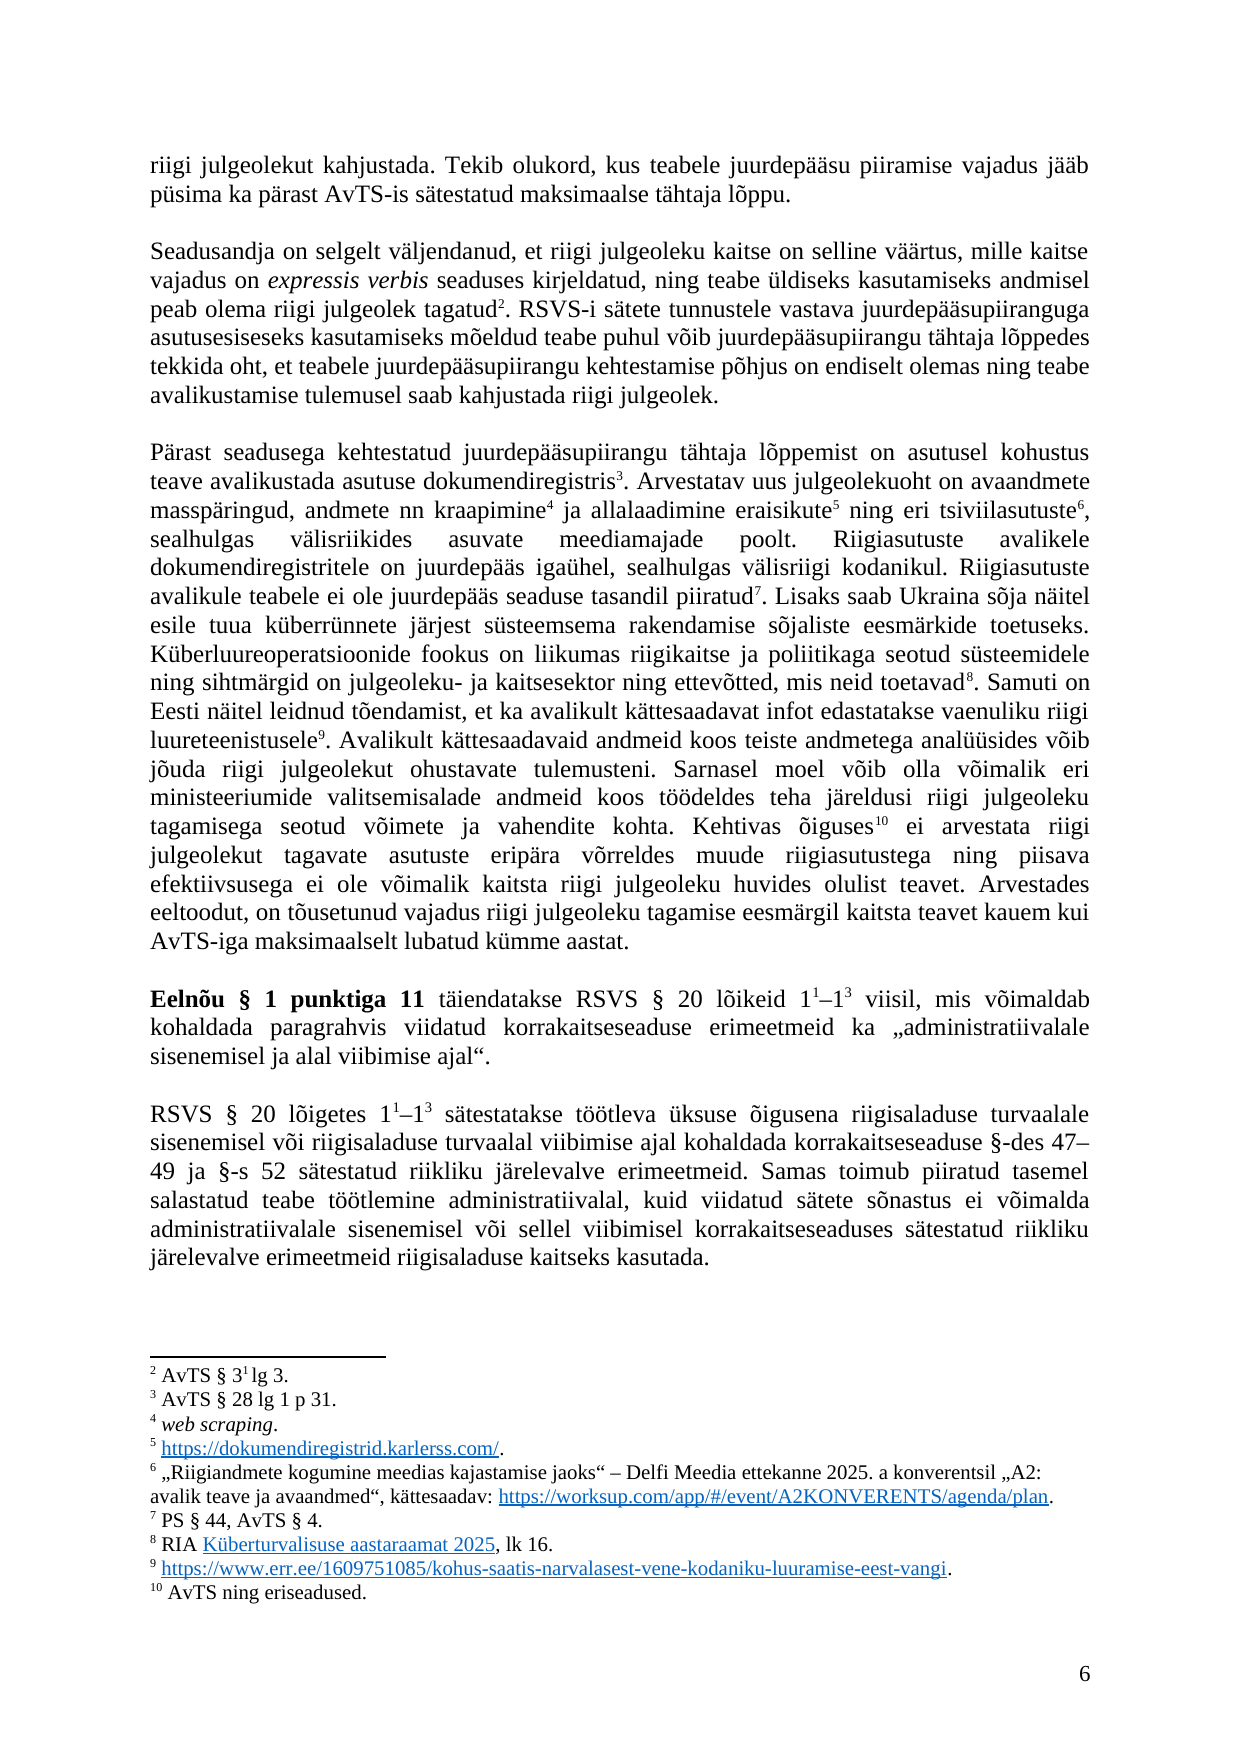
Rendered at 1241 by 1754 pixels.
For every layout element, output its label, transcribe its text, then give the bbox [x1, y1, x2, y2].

text Seadusandja on selgelt väljendanud, et riigi julgeoleku kaitse on selline väärtus, mille kaitse vajadus on expressis verbis seaduses kirjeldatud, ning teabe üldiseks kasutamiseks andmisel peab olema riigi julgeolek tagatud. RSVS-i sätete tunnustele vastava juurdepääsupiiranguga asutusesiseseks kasutamiseks mõeldud teabe puhul võib juurdepääsupiirangu tähtaja lõppedes tekkida oht, et teabele juurdepääsupiirangu kehtestamise põhjus on endiselt olemas ning teabe avalikustamise tulemusel saab kahjustada riigi julgeolek. [150, 236, 1090, 409]
text Eelnõu § 1 punktiga 11 täiendatakse RSVS § 20 lõikeid 11–13 viisil, mis võimaldab kohaldada paragrahvis viidatud korrakaitseseaduse erimeetmeid ka „administratiivalale sisenemisel ja alal viibimise ajal“. [150, 984, 1090, 1070]
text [150, 150, 1090, 207]
text RSVS § 20 lõigetes 11–13 sätestatakse töötleva üksuse õigusena riigisaladuse turvaalale sisenemisel või riigisaladuse turvaalal viibimise ajal kohaldada korrakaitseseaduse §-des 47–49 ja §-s 52 sätestatud riikliku järelevalve erimeetmeid. Samas toimub piiratud tasemel salastatud teabe töötlemine administratiivalal, kuid viidatud sätete sõnastus ei võimalda administratiivalale sisenemisel või sellel viibimisel korrakaitseseaduses sätestatud riikliku järelevalve erimeetmeid riigisaladuse kaitseks kasutada. [150, 1099, 1090, 1271]
text Pärast seadusega kehtestatud juurdepääsupiirangu tähtaja lõppemist on asutusel kohustus teave avalikustada asutuse dokumendiregistris. Arvestatav uus julgeolekuoht on avaandmete masspäringud, andmete nn kraapimine ja allalaadimine eraisikute ning eri tsiviilasutuste, sealhulgas välisriikides asuvate meediamajade poolt. Riigiasutuste avalikele dokumendiregistritele on juurdepääs igaühel, sealhulgas välisriigi kodanikul. Riigiasutuste avalikule teabele ei ole juurdepääs seaduse tasandil piiratud. Lisaks saab Ukraina sõja näitel esile tuua küberrünnete järjest süsteemsema rakendamise sõjaliste eesmärkide toetuseks. Küberluureoperatsioonide fookus on liikumas riigikaitse ja poliitikaga seotud süsteemidele ning sihtmärgid on julgeoleku- ja kaitsesektor ning ettevõtted, mis neid toetavad. Samuti on Eesti näitel leidnud tõendamist, et ka avalikult kättesaadavat infot edastatakse vaenuliku riigi luureteenistusele. Avalikult kättesaadavaid andmeid koos teiste andmetega analüüsides võib jõuda riigi julgeolekut ohustavate tulemusteni. Sarnasel moel võib olla võimalik eri ministeeriumide valitsemisalade andmeid koos töödeldes teha järeldusi riigi julgeoleku tagamisega seotud võimete ja vahendite kohta. Kehtivas õiguses ei arvestata riigi julgeolekut tagavate asutuste eripära võrreldes muude riigiasutustega ning piisava efektiivsusega ei ole võimalik kaitsta riigi julgeoleku huvides olulist teavet. Arvestades eeltoodut, on tõusetunud vajadus riigi julgeoleku tagamise eesmärgil kaitsta teavet kauem kui AvTS-iga maksimaalselt lubatud kümme aastat. [150, 437, 1090, 955]
